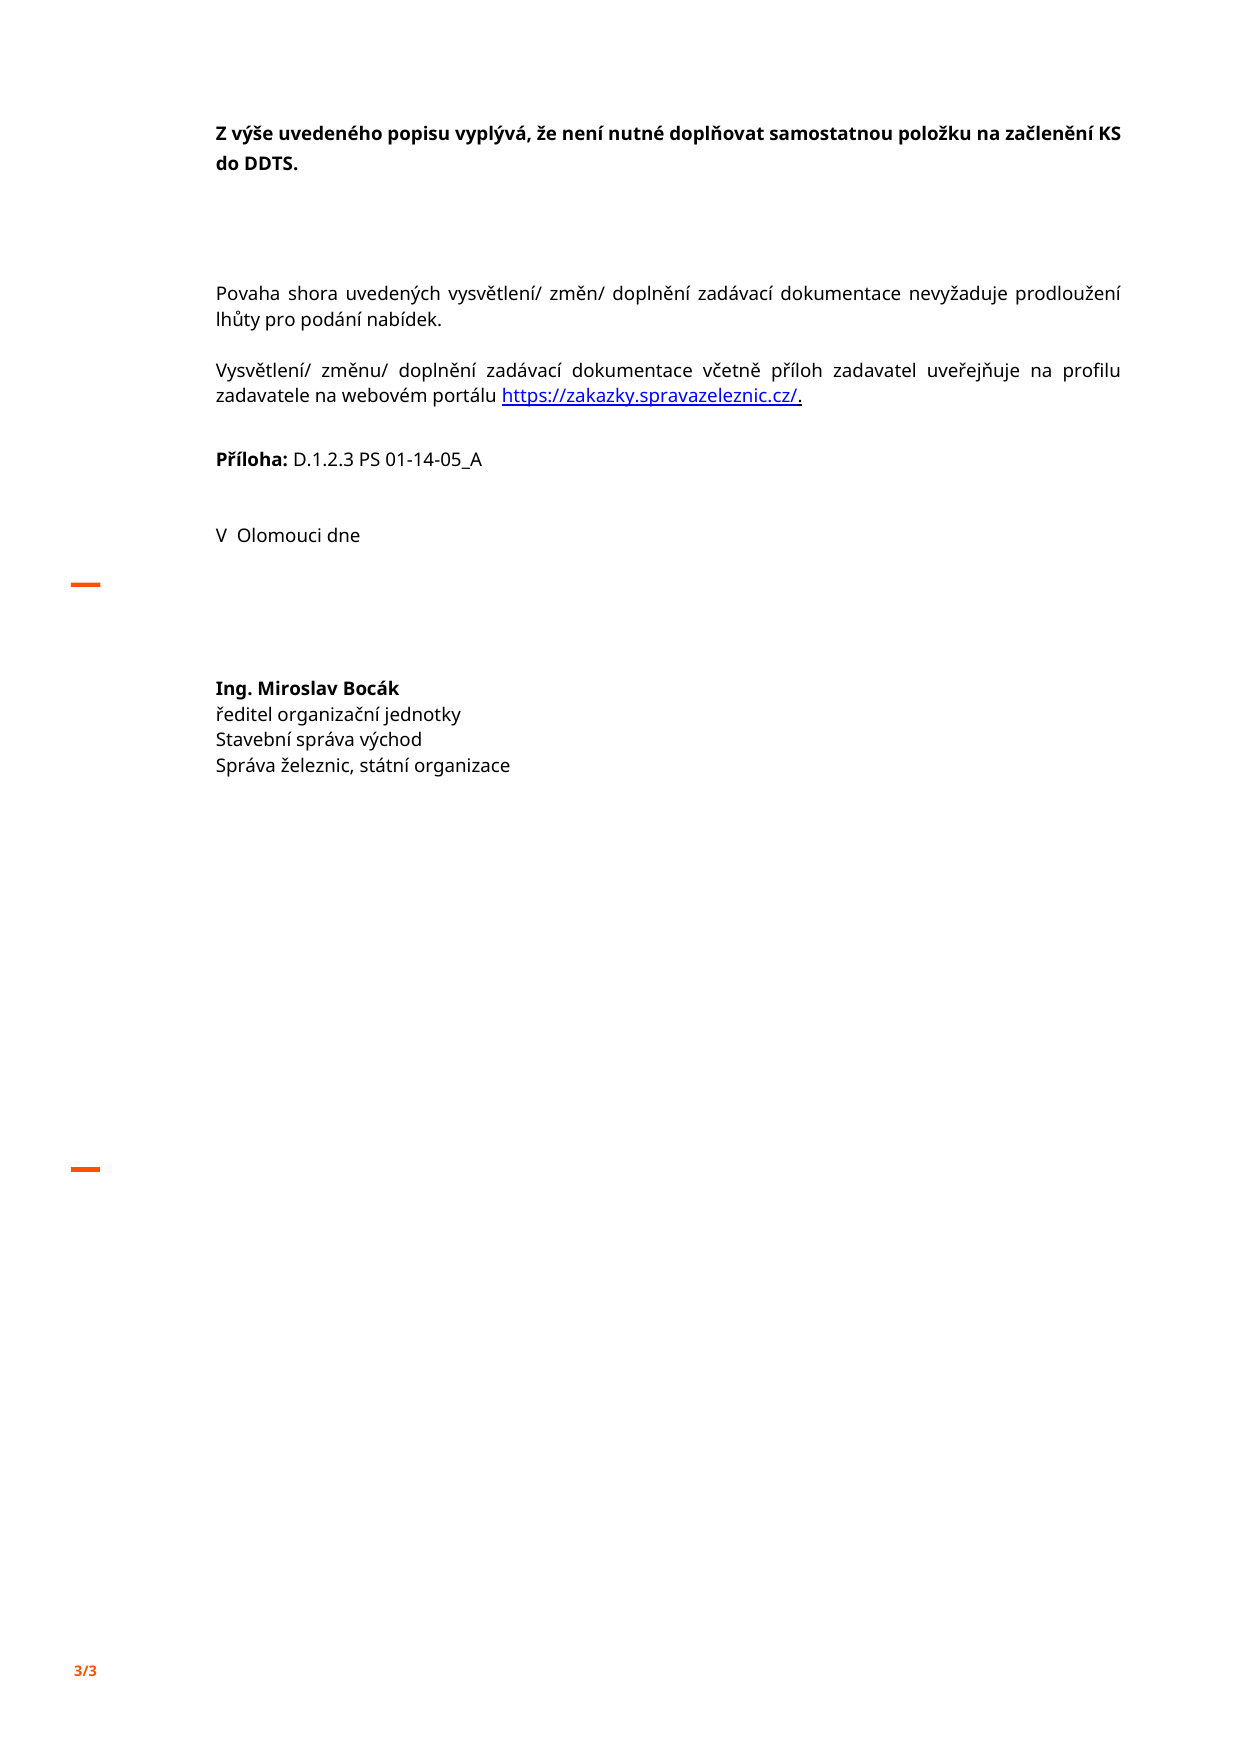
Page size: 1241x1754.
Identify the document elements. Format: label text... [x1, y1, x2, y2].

text Z výše uvedeného popisu vyplývá, že není nutné doplňovat samostatnou položku na začlenění KS do DDTS. [216, 121, 1122, 175]
text Vysvětlení/ změnu/ doplnění zadávací dokumentace včetně příloh zadavatel uveřejňuje na profilu zadavatele na webovém portálu https://zakazky.spravazeleznic.cz/. [216, 357, 1122, 408]
text Správa železnic, státní organizace [216, 752, 1122, 778]
text Ing. Miroslav Bocák [216, 676, 1122, 701]
text V Olomouci dne [216, 522, 1122, 548]
text Stavební správa východ [216, 727, 1122, 752]
text ředitel organizační jednotky [216, 701, 1122, 727]
text Příloha: D.1.2.3 PS 01-14-05_A [216, 446, 1122, 471]
text Povaha shora uvedených vysvětlení/ změn/ doplnění zadávací dokumentace nevyžaduje prodloužení lhůty pro podání nabídek. [216, 280, 1122, 331]
